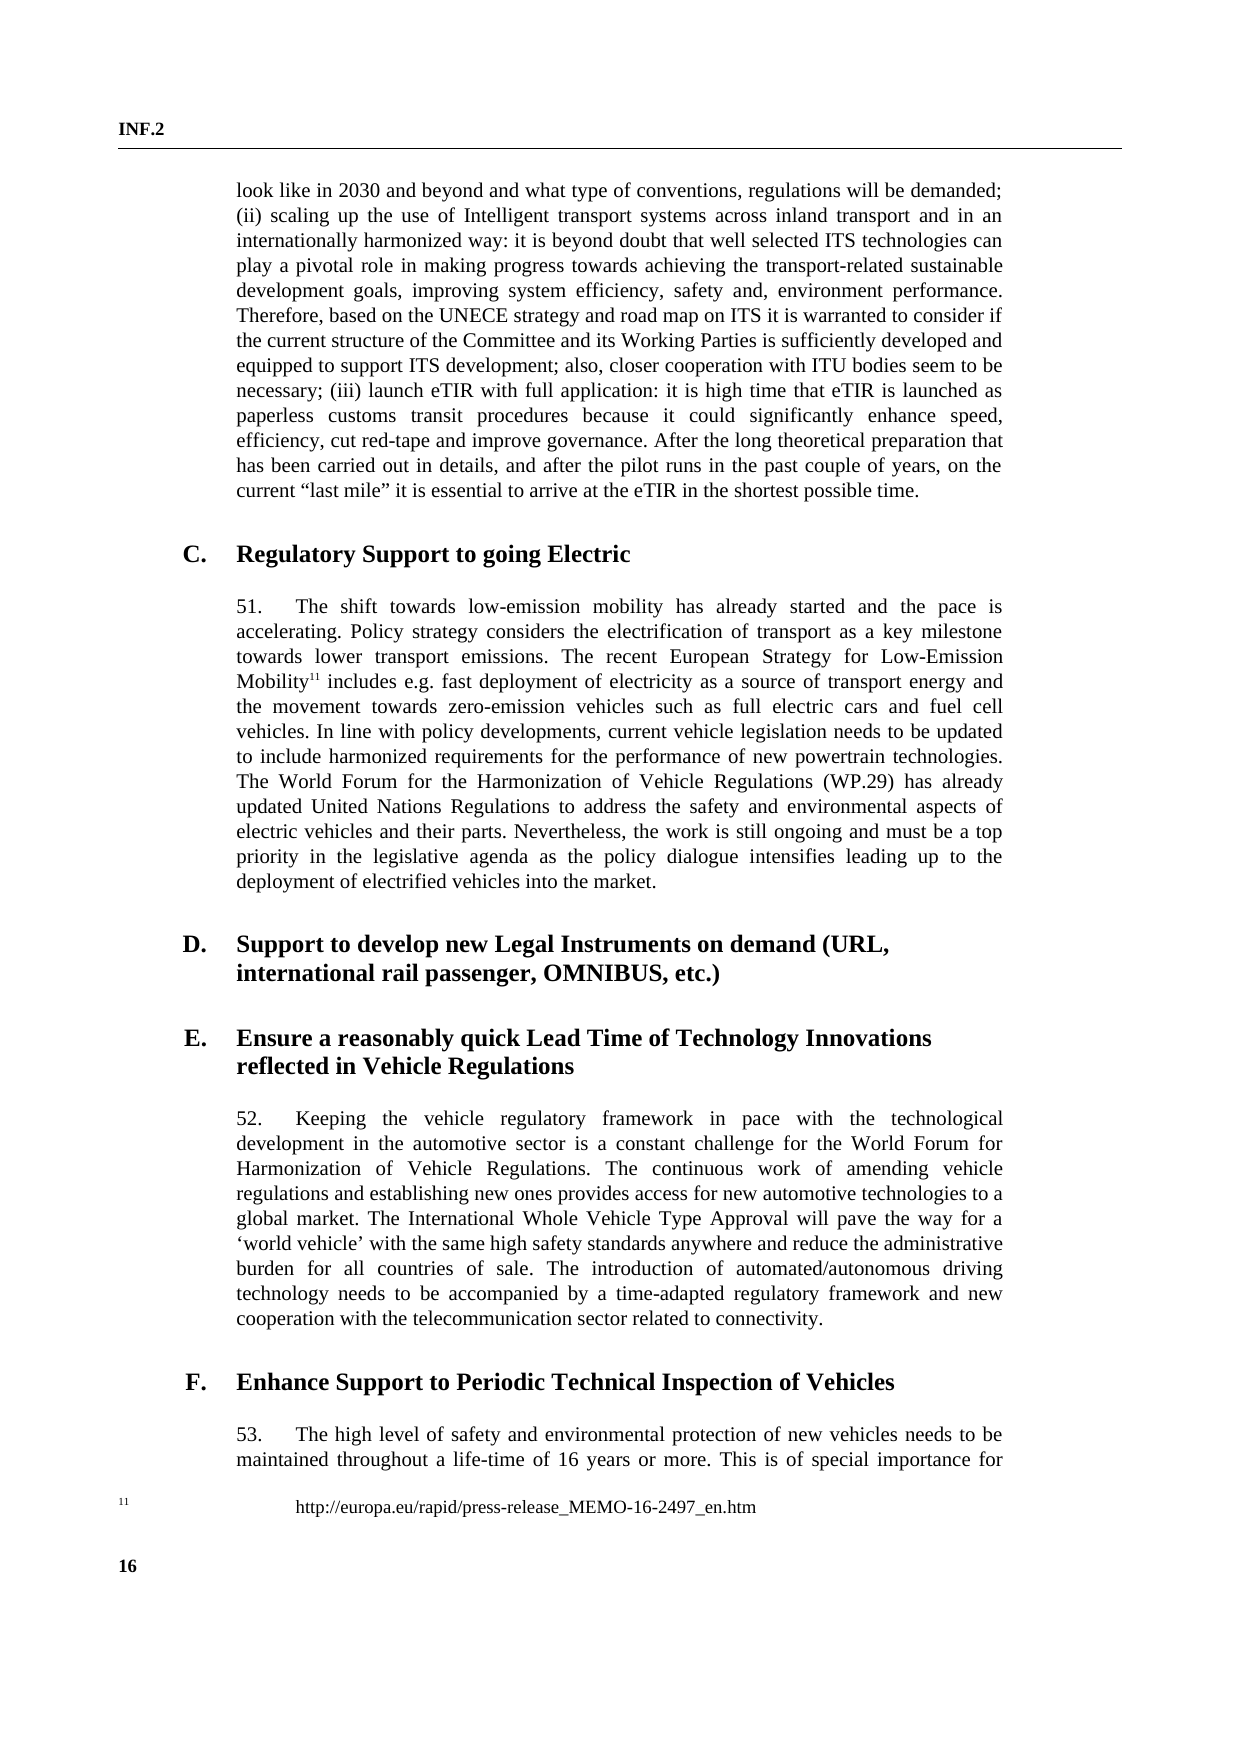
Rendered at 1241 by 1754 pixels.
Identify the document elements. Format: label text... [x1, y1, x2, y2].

text D. Support to develop new Legal Instruments on demand (URL, international rail passenger, OMNIBUS, etc.) [118, 930, 1004, 987]
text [236, 177, 1004, 502]
text 51. The shift towards low-emission mobility has already started and the pace is accelerating. Policy strategy considers the electrification of transport as a key milestone towards lower transport emissions. The recent European Strategy for Low-Emission Mobility includes e.g. fast deployment of electricity as a source of transport energy and the movement towards zero-emission vehicles such as full electric cars and fuel cell vehicles. In line with policy developments, current vehicle legislation needs to be updated to include harmonized requirements for the performance of new powertrain technologies. The World Forum for the Harmonization of Vehicle Regulations (WP.29) has already updated United Nations Regulations to address the safety and environmental aspects of electric vehicles and their parts. Nevertheless, the work is still ongoing and must be a top priority in the legislative agenda as the policy dialogue intensifies leading up to the deployment of electrified vehicles into the market. [236, 593, 1004, 893]
text E. Ensure a reasonably quick Lead Time of Technology Innovations reflected in Vehicle Regulations [118, 1024, 1004, 1080]
text C. Regulatory Support to going Electric [118, 540, 1004, 568]
text 52. Keeping the vehicle regulatory framework in pace with the technological development in the automotive sector is a constant challenge for the World Forum for Harmonization of Vehicle Regulations. The continuous work of amending vehicle regulations and establishing new ones provides access for new automotive technologies to a global market. The International Whole Vehicle Type Approval will pave the way for a ‘world vehicle’ with the same high safety standards anywhere and reduce the administrative burden for all countries of sale. The introduction of automated/autonomous driving technology needs to be accompanied by a time-adapted regulatory framework and new cooperation with the telecommunication sector related to connectivity. [236, 1105, 1004, 1330]
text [236, 1421, 1004, 1471]
text F. Enhance Support to Periodic Technical Inspection of Vehicles [118, 1368, 1004, 1396]
